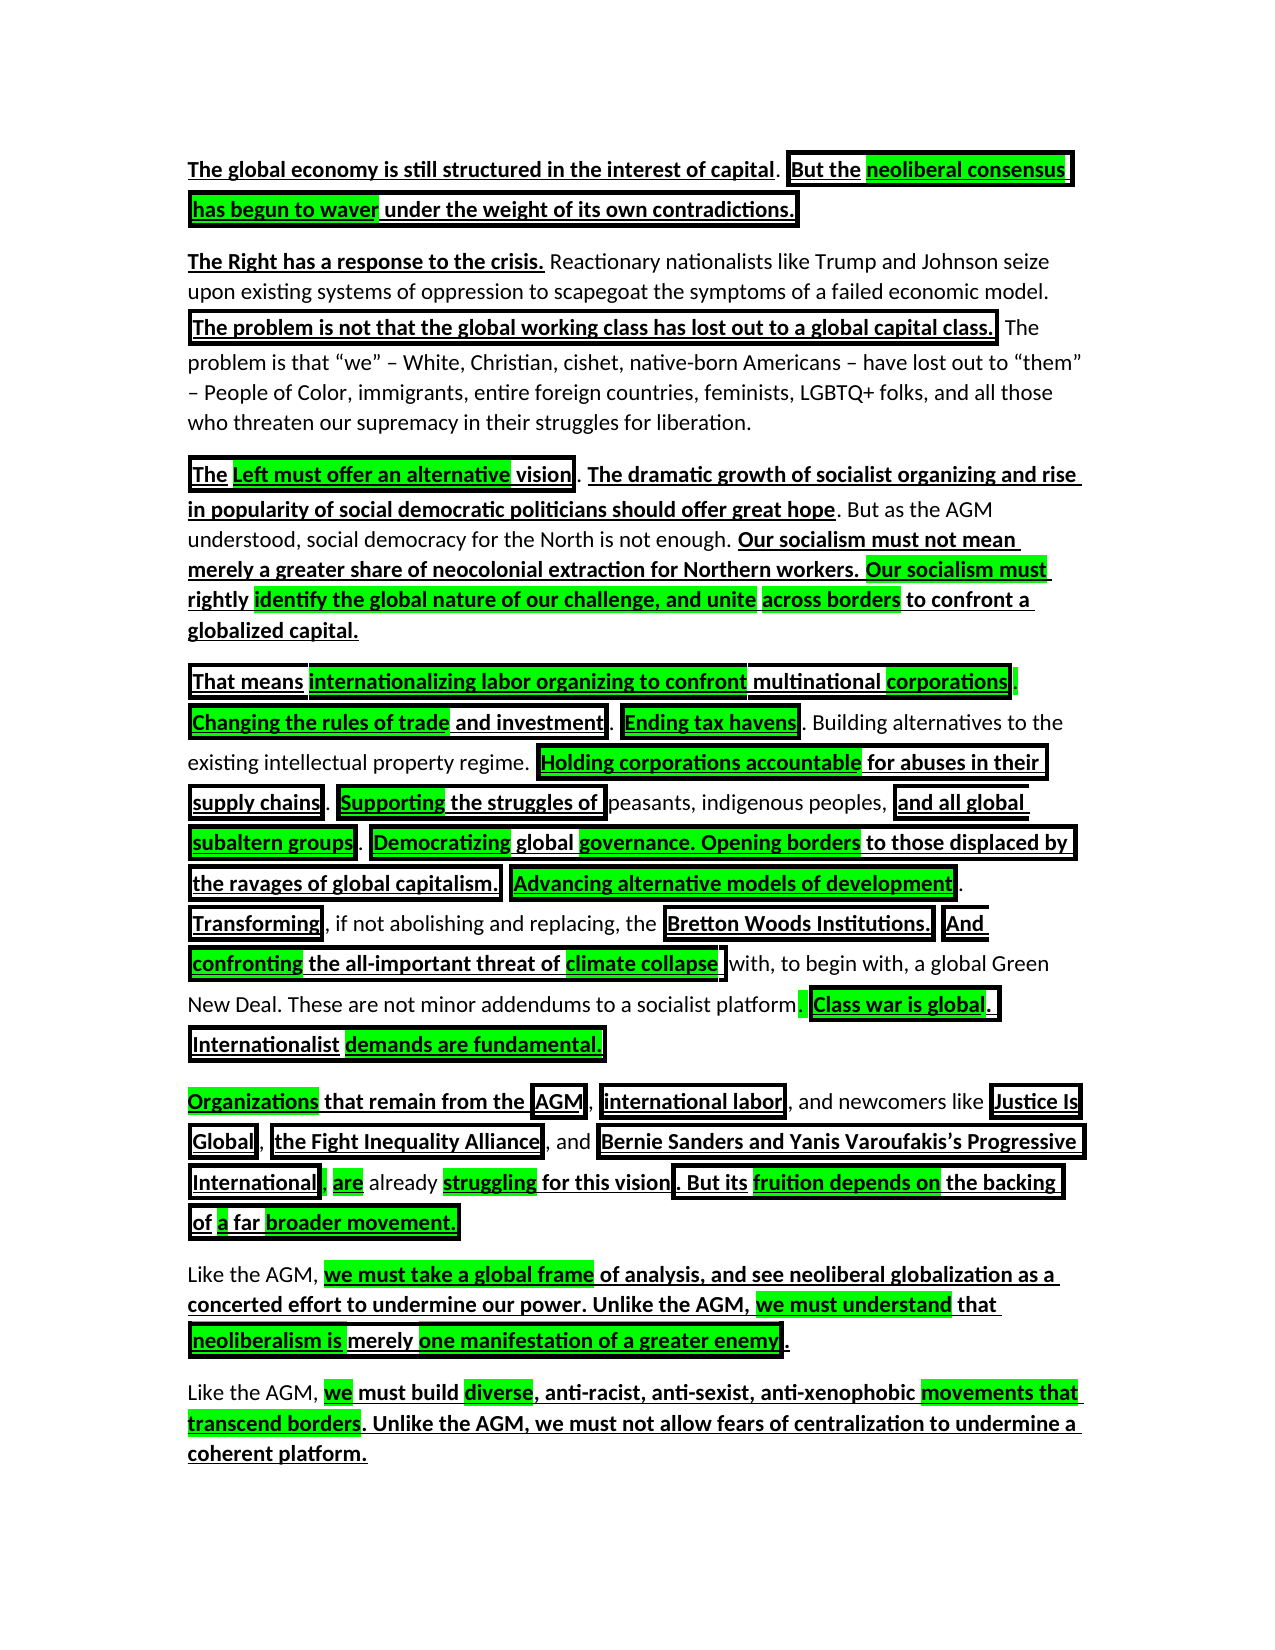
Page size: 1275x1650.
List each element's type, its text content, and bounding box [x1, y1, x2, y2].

text That means internationalizing labor organizing to confront multinational corporations. Changing the rules of trade and investment. Ending tax havens. Building alternatives to the existing intellectual property regime. Holding corporations accountable for abuses in their supply chains. Supporting the struggles of peasants, indigenous peoples, and all global subaltern groups. Democratizing global governance. Opening borders to those displaced by the ravages of global capitalism. Advancing alternative models of development. Transforming, if not abolishing and replacing, the Bretton Woods Institutions. And confronting the all-important threat of climate collapse with, to begin with, a global Green New Deal. These are not minor addendums to a socialist platform. Class war is global. Internationalist demands are fundamental. [187, 663, 1087, 1063]
text Organizations that remain from the AGM, international labor, and newcomers like Justice Is Global, the Fight Inequality Alliance, and Bernie Sanders and Yanis Varoufakis’s Progressive International, are already struggling for this vision. But its fruition depends on the backing of a far broader movement. [187, 1082, 1087, 1241]
text Like the AGM, we must build diverse, anti-racist, anti-sexist, anti-xenophobic movements that transcend borders. Unlike the AGM, we must not allow fears of centralization to undermine a coherent platform. [187, 1378, 1087, 1467]
text Like the AGM, we must take a global frame of analysis, and see neoliberal globalization as a concerted effort to undermine our power. Unlike the AGM, we must understand that neoliberalism is merely one manifestation of a greater enemy. [187, 1260, 1087, 1359]
text The Right has a response to the crisis. Reactionary nationalists like Trump and Johnson seize upon existing systems of oppression to scapegoat the symptoms of a failed economic model. The problem is not that the global working class has lost out to a global capital class. The problem is that “we” – White, Christian, cishet, native-born Americans – have lost out to “them” – People of Color, immigrants, entire foreign countries, feminists, LGBTQ+ folks, and all those who threaten our supremacy in their struggles for liberation. [187, 247, 1087, 436]
text The global economy is still structured in the interest of capital. But the neoliberal consensus has begun to waver under the weight of its own contradictions. [187, 150, 1087, 228]
text The Left must offer an alternative vision. The dramatic growth of socialist organizing and rise in popularity of social democratic politicians should offer great hope. But as the AGM understood, social democracy for the North is not enough. Our socialism must not mean merely a greater share of neocolonial extraction for Northern workers. Our socialism must rightly identify the global nature of our challenge, and unite across borders to confront a globalized capital. [187, 455, 1087, 644]
